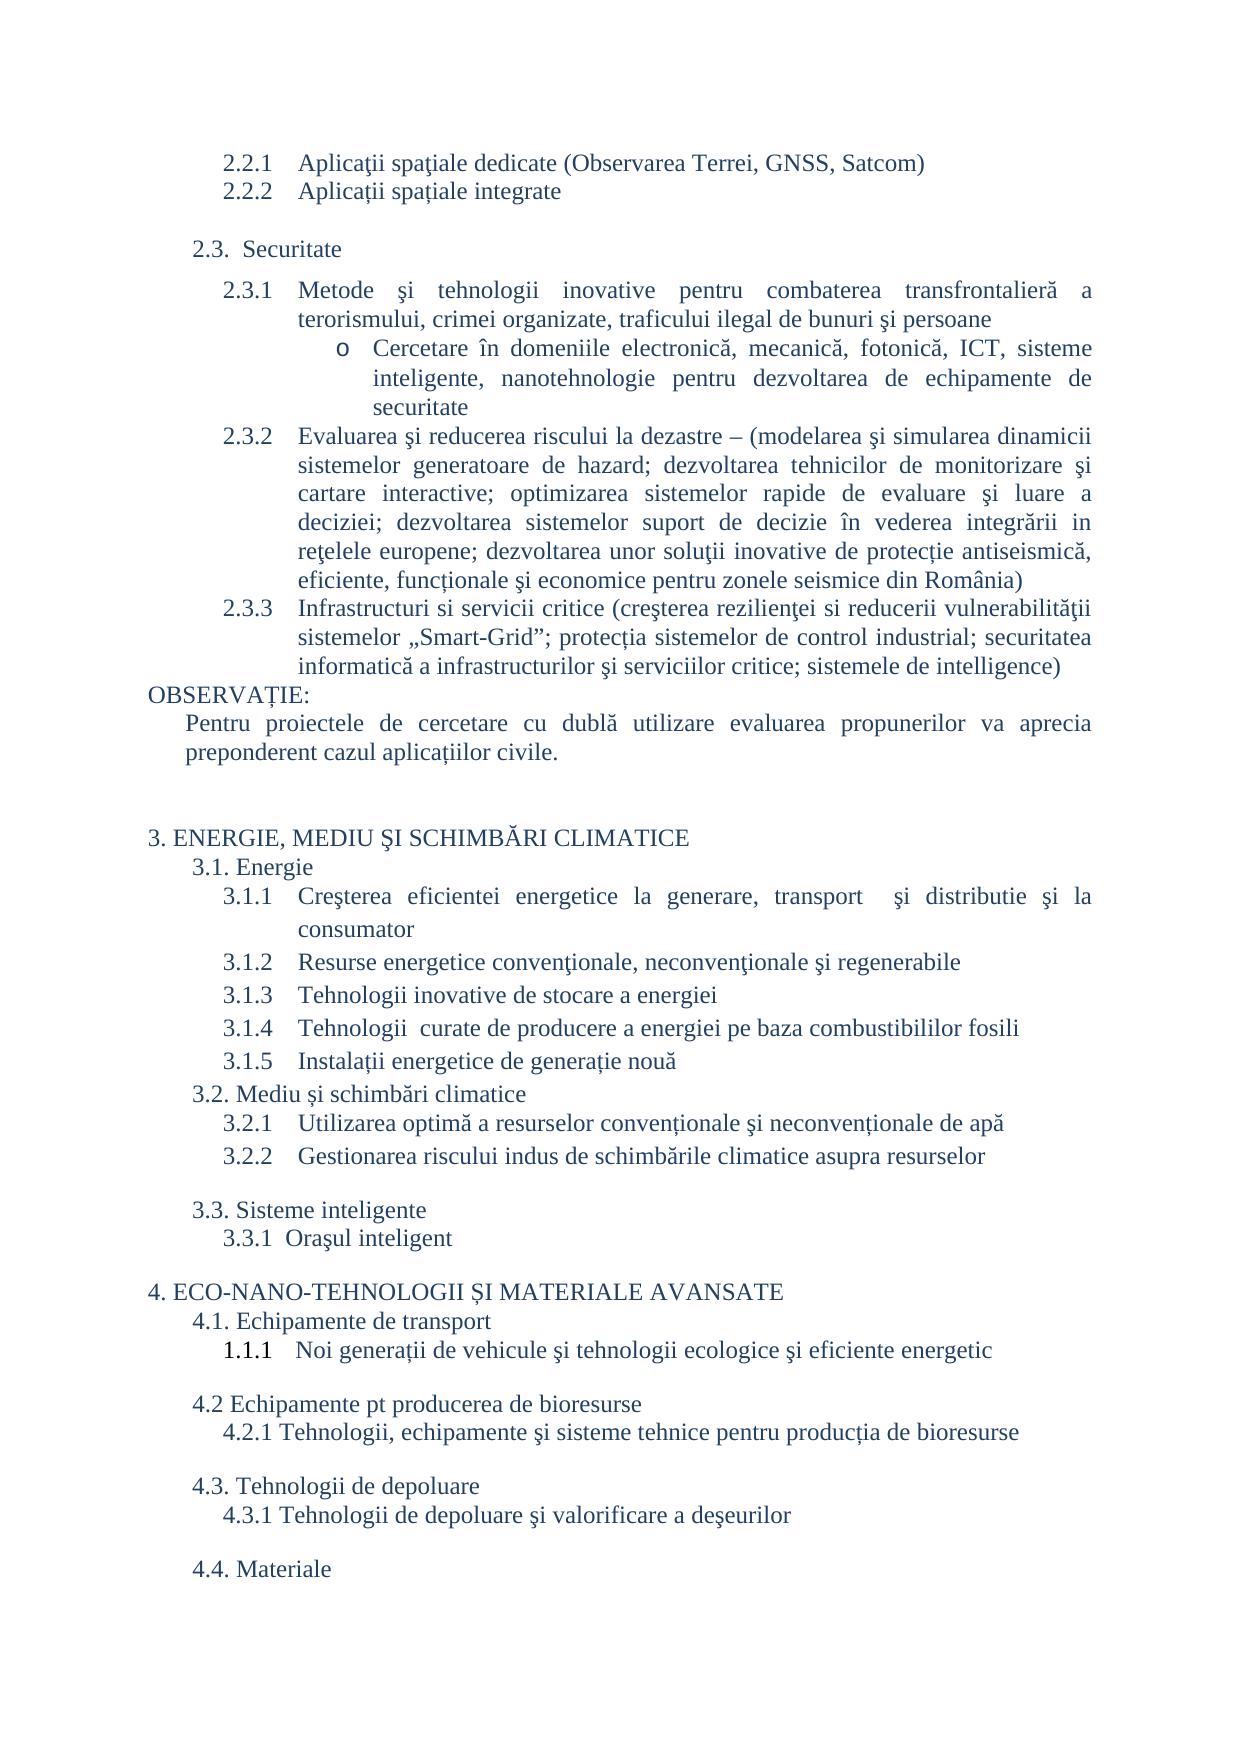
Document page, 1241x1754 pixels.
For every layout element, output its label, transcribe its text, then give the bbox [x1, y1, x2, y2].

list Evaluarea şi reducerea riscului la dezastre – (modelarea şi simularea dinamicii sistemelor generatoare de hazard; dezvoltarea tehnicilor de monitorizare şi cartare interactive; optimizarea sistemelor rapide de evaluare şi luare a deciziei; dezvoltarea sistemelor suport de decizie în vederea integrării in reţelele europene; dezvoltarea unor soluţii inovative de protecție antiseismică, eficiente, funcționale şi economice pentru zonele seismice din România) [223, 421, 1093, 593]
list Tehnologii inovative de stocare a energiei [223, 980, 1093, 1009]
text 3.3. Sisteme inteligente [192, 1195, 1093, 1223]
text 4. ECO-NANO-TEHNOLOGII ȘI MATERIALE AVANSATE [148, 1277, 1093, 1306]
list 4.2.1 Tehnologii, echipamente şi sisteme tehnice pentru producția de bioresurse [185, 1417, 1093, 1446]
text 4.3. Tehnologii de depoluare [148, 1471, 1093, 1500]
list Gestionarea riscului indus de schimbările climatice asupra resurselor [223, 1141, 1093, 1169]
list Creşterea eficientei energetice la generare, transport şi distributie şi la consumator [223, 881, 1093, 943]
text Pentru proiectele de cercetare cu dublă utilizare evaluarea propunerilor va aprecia preponderent cazul aplicațiilor civile. [185, 708, 1093, 766]
list Tehnologii curate de producere a energiei pe baza combustibililor fosili [223, 1013, 1093, 1042]
text 4.4. Materiale [192, 1554, 1093, 1583]
list Noi generații de vehicule şi tehnologii ecologice şi eficiente energetic [148, 1335, 1093, 1363]
list Resurse energetice convenţionale, neconvenţionale şi regenerabile [223, 947, 1093, 976]
text 2.3. Securitate [148, 234, 1093, 263]
list Aplicaţii spaţiale dedicate (Observarea Terrei, GNSS, Satcom) [223, 148, 1093, 176]
list Instalații energetice de generație nouă [223, 1046, 1093, 1075]
text 3.1. Energie [148, 852, 1093, 881]
list Infrastructuri si servicii critice (creşterea rezilienţei si reducerii vulnerabilităţii sistemelor „Smart-Grid”; protecția sistemelor de control industrial; securitatea informatică a infrastructurilor şi serviciilor critice; sistemele de intelligence) [223, 593, 1093, 680]
text OBSERVAȚIE: [148, 680, 1093, 708]
list Aplicații spațiale integrate [223, 176, 1093, 205]
list Metode şi tehnologii inovative pentru combaterea transfrontalieră a terorismului, crimei organizate, traficului ilegal de bunuri şi persoane [223, 275, 1093, 333]
list Cercetare în domeniile electronică, mecanică, fotonică, ICT, sisteme inteligente, nanotehnologie pentru dezvoltarea de echipamente de securitate [335, 333, 1093, 421]
text 4.1. Echipamente de transport [148, 1306, 1093, 1335]
text 4.2 Echipamente pt producerea de bioresurse [148, 1389, 1093, 1417]
text 3.2. Mediu și schimbări climatice [148, 1079, 1093, 1108]
list 3.3.1 Oraşul inteligent [148, 1223, 1093, 1252]
list Utilizarea optimă a resurselor convenționale şi neconvenționale de apă [223, 1108, 1093, 1137]
list 4.3.1 Tehnologii de depoluare şi valorificare a deşeurilor [185, 1500, 1093, 1529]
text 3. ENERGIE, MEDIU ŞI SCHIMBĂRI CLIMATICE [148, 823, 1093, 852]
